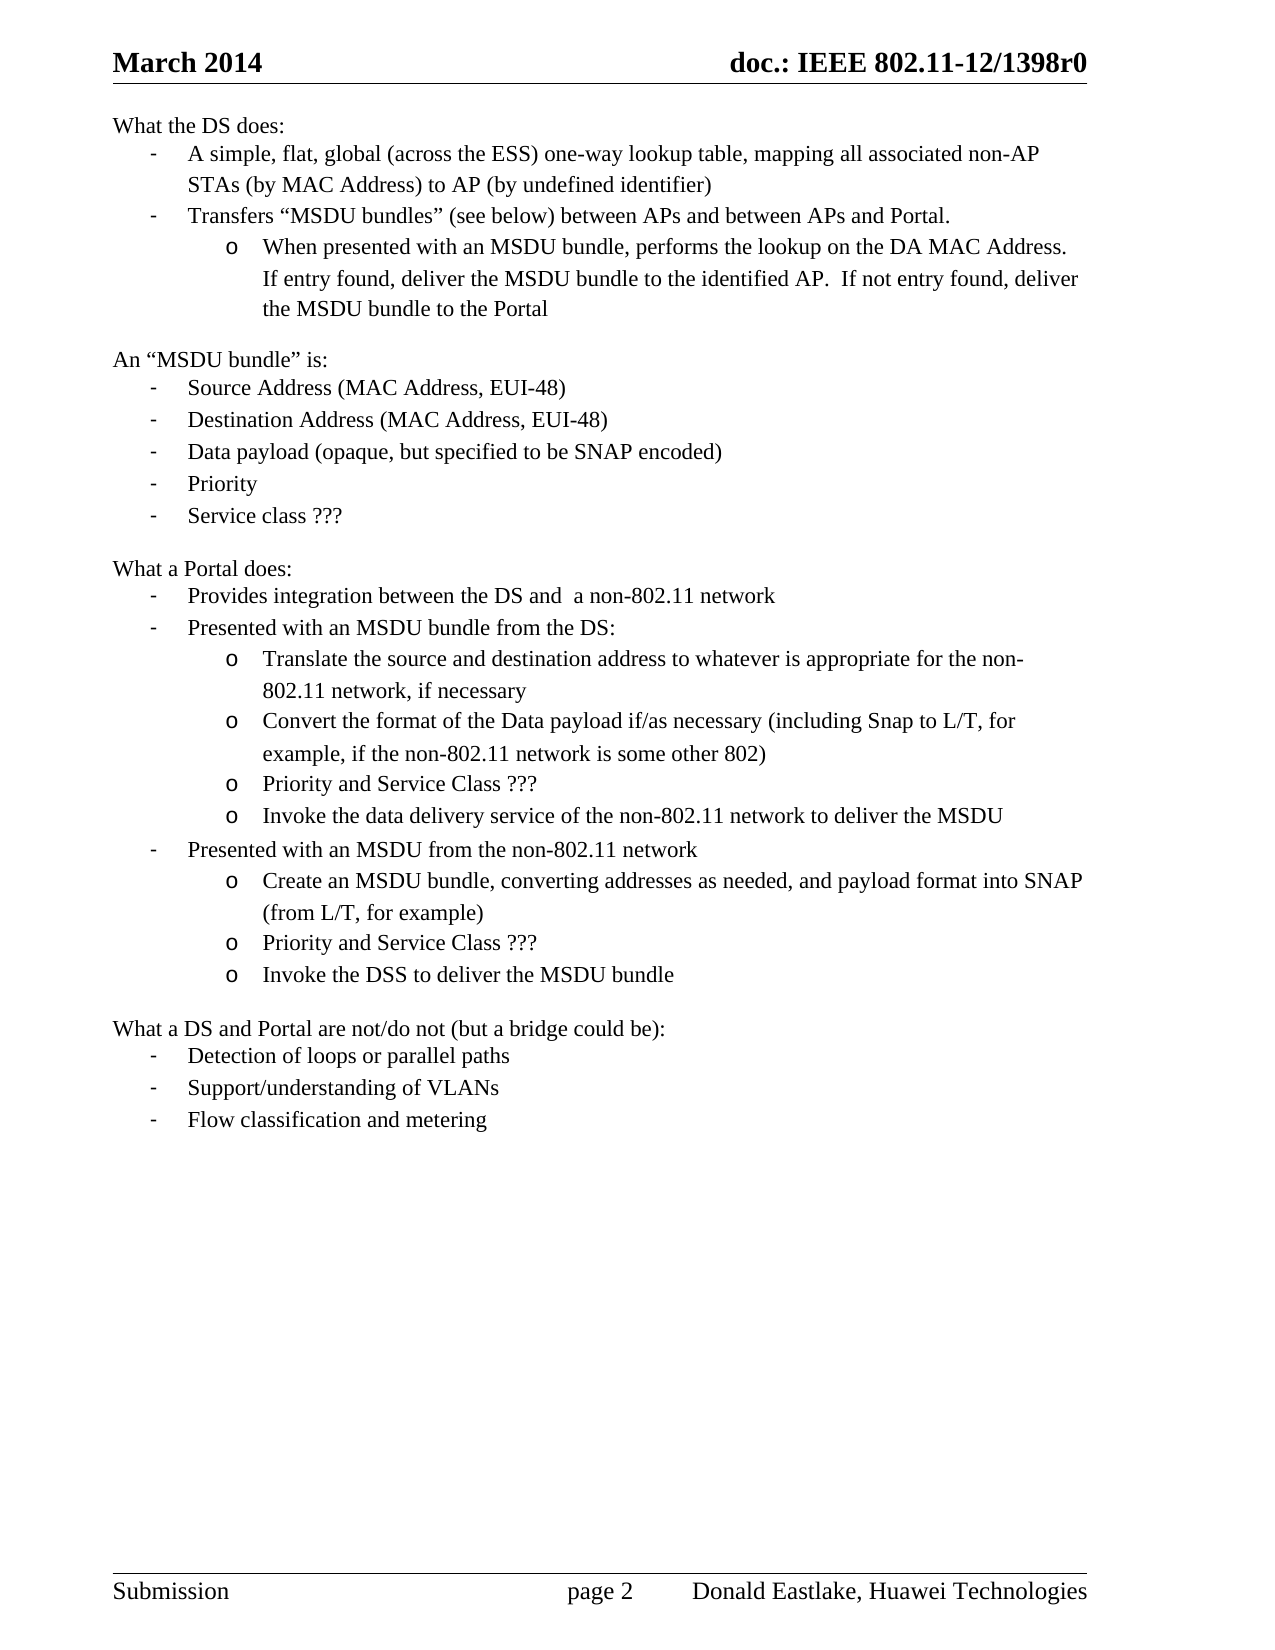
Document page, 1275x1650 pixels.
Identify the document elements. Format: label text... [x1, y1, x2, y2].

list Service class ??? [150, 502, 1087, 529]
list Convert the format of the Data payload if/as necessary (including Snap to L/T, for example, if the non-802.11 network is some other 802) [225, 708, 1087, 766]
list Create an MSDU bundle, converting addresses as needed, and payload format into SNAP (from L/T, for example) [225, 867, 1087, 925]
list Destination Address (MAC Address, EUI-48) [150, 405, 1087, 433]
list Transfers “MSDU bundles” (see below) between APs and between APs and Portal. [150, 201, 1087, 229]
list Invoke the DSS to deliver the MSDU bundle [225, 962, 1087, 990]
list Support/understanding of VLANs [150, 1073, 1087, 1101]
list When presented with an MSDU bundle, performs the lookup on the DA MAC Address. If entry found, deliver the MSDU bundle to the identified AP. If not entry found, deliver the MSDU bundle to the Portal [225, 233, 1087, 322]
text What a DS and Portal are not/do not (but a bridge could be): [112, 1015, 1087, 1041]
text An “MSDU bundle” is: [112, 346, 1087, 373]
text What a Portal does: [112, 554, 1087, 581]
list Detection of loops or parallel paths [150, 1041, 1087, 1069]
list Priority [150, 469, 1087, 497]
list Presented with an MSDU bundle from the DS: [150, 613, 1087, 641]
list Provides integration between the DS and a non-802.11 network [150, 581, 1087, 609]
list Flow classification and metering [150, 1106, 1087, 1133]
list Presented with an MSDU from the non-802.11 network [150, 835, 1087, 863]
list Data payload (opaque, but specified to be SNAP encoded) [150, 437, 1087, 465]
list Source Address (MAC Address, EUI-48) [150, 373, 1087, 401]
list A simple, flat, global (across the ESS) one-way lookup table, mapping all associated non-AP STAs (by MAC Address) to AP (by undefined identifier) [150, 139, 1087, 197]
text What the DS does: [112, 112, 1087, 139]
list Priority and Service Class ??? [225, 929, 1087, 957]
list Invoke the data delivery service of the non-802.11 network to deliver the MSDU [225, 802, 1087, 831]
list Translate the source and destination address to whatever is appropriate for the non-802.11 network, if necessary [225, 645, 1087, 704]
list Priority and Service Class ??? [225, 770, 1087, 798]
